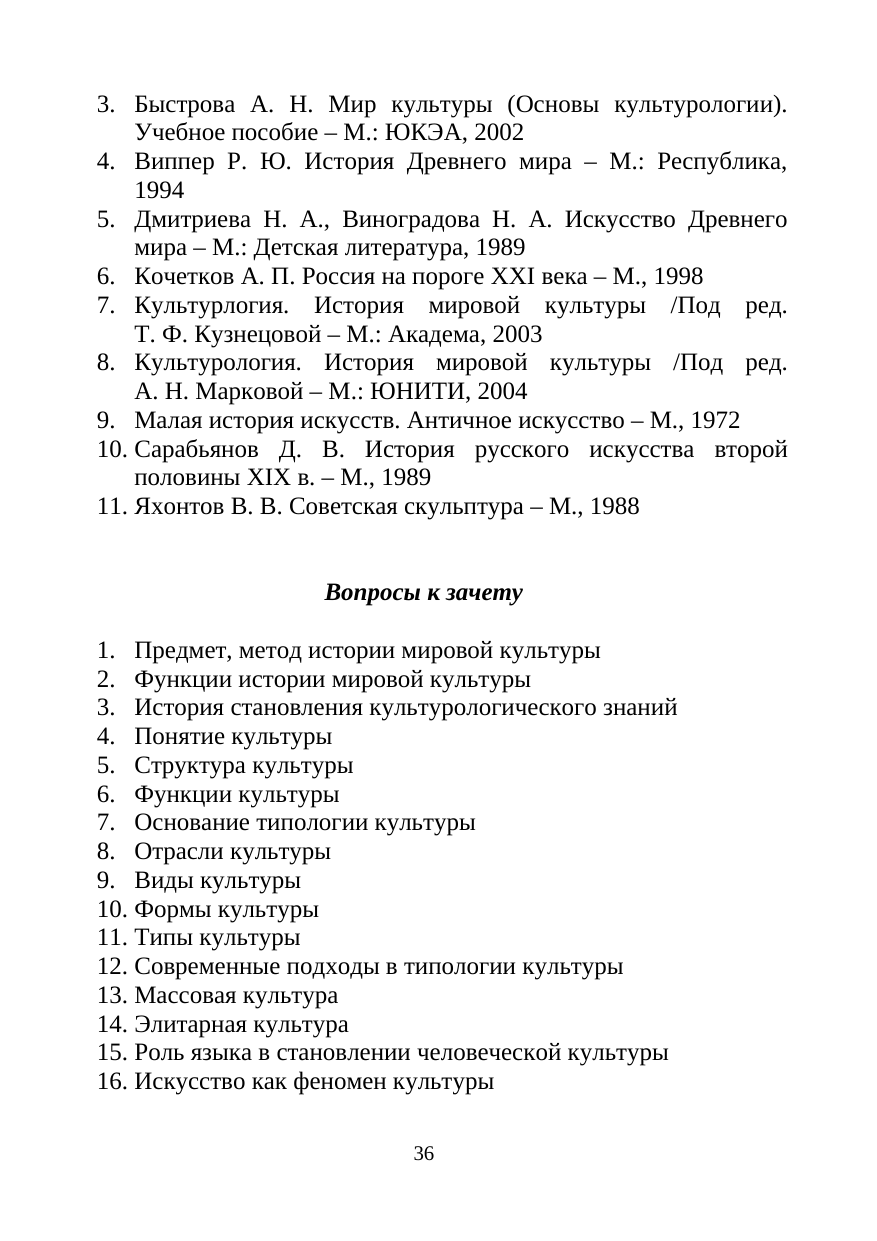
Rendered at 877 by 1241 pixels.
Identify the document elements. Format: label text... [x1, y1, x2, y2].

list Современные подходы в типологии культуры [97, 951, 788, 980]
list Кочетков А. П. Россия на пороге XXI века – М., 1998 [97, 261, 788, 290]
list Быстрова А. Н. Мир культуры (Основы культурологии). Учебное пособие – М.: ЮКЭА, 2002 [97, 89, 788, 146]
list Предмет, метод истории мировой культуры [97, 635, 788, 664]
list Функции истории мировой культуры [97, 664, 788, 692]
text Вопросы к зачету [59, 577, 788, 606]
list Малая история искусств. Античное искусство – М., 1972 [97, 405, 788, 434]
list История становления культурологического знаний [97, 692, 788, 721]
list Роль языка в становлении человеческой культуры [97, 1037, 788, 1066]
list Яхонтов В. В. Советская скульптура – М., 1988 [97, 491, 788, 520]
list Элитарная культура [97, 1009, 788, 1037]
list Культурология. История мировой культуры /Под ред. А. Н. Марковой – М.: ЮНИТИ, 2004 [97, 347, 788, 405]
list Структура культуры [97, 750, 788, 779]
list Понятие культуры [97, 721, 788, 750]
list Виды культуры [97, 865, 788, 894]
list Искусство как феномен культуры [97, 1066, 788, 1095]
list Основание типологии культуры [97, 807, 788, 836]
list Отрасли культуры [97, 836, 788, 865]
list Типы культуры [97, 922, 788, 951]
list Культурлогия. История мировой культуры /Под ред. Т. Ф. Кузнецовой – М.: Академа, 2003 [97, 290, 788, 347]
list Дмитриева Н. А., Виноградова Н. А. Искусство Древнего мира – М.: Детская литература, 1989 [97, 204, 788, 261]
list Виппер Р. Ю. История Древнего мира – М.: Республика, 1994 [97, 146, 788, 204]
list Сарабьянов Д. В. История русского искусства второй половины XIX в. – М., 1989 [97, 434, 788, 491]
list Формы культуры [97, 894, 788, 922]
list Функции культуры [97, 779, 788, 807]
list Массовая культура [97, 980, 788, 1009]
